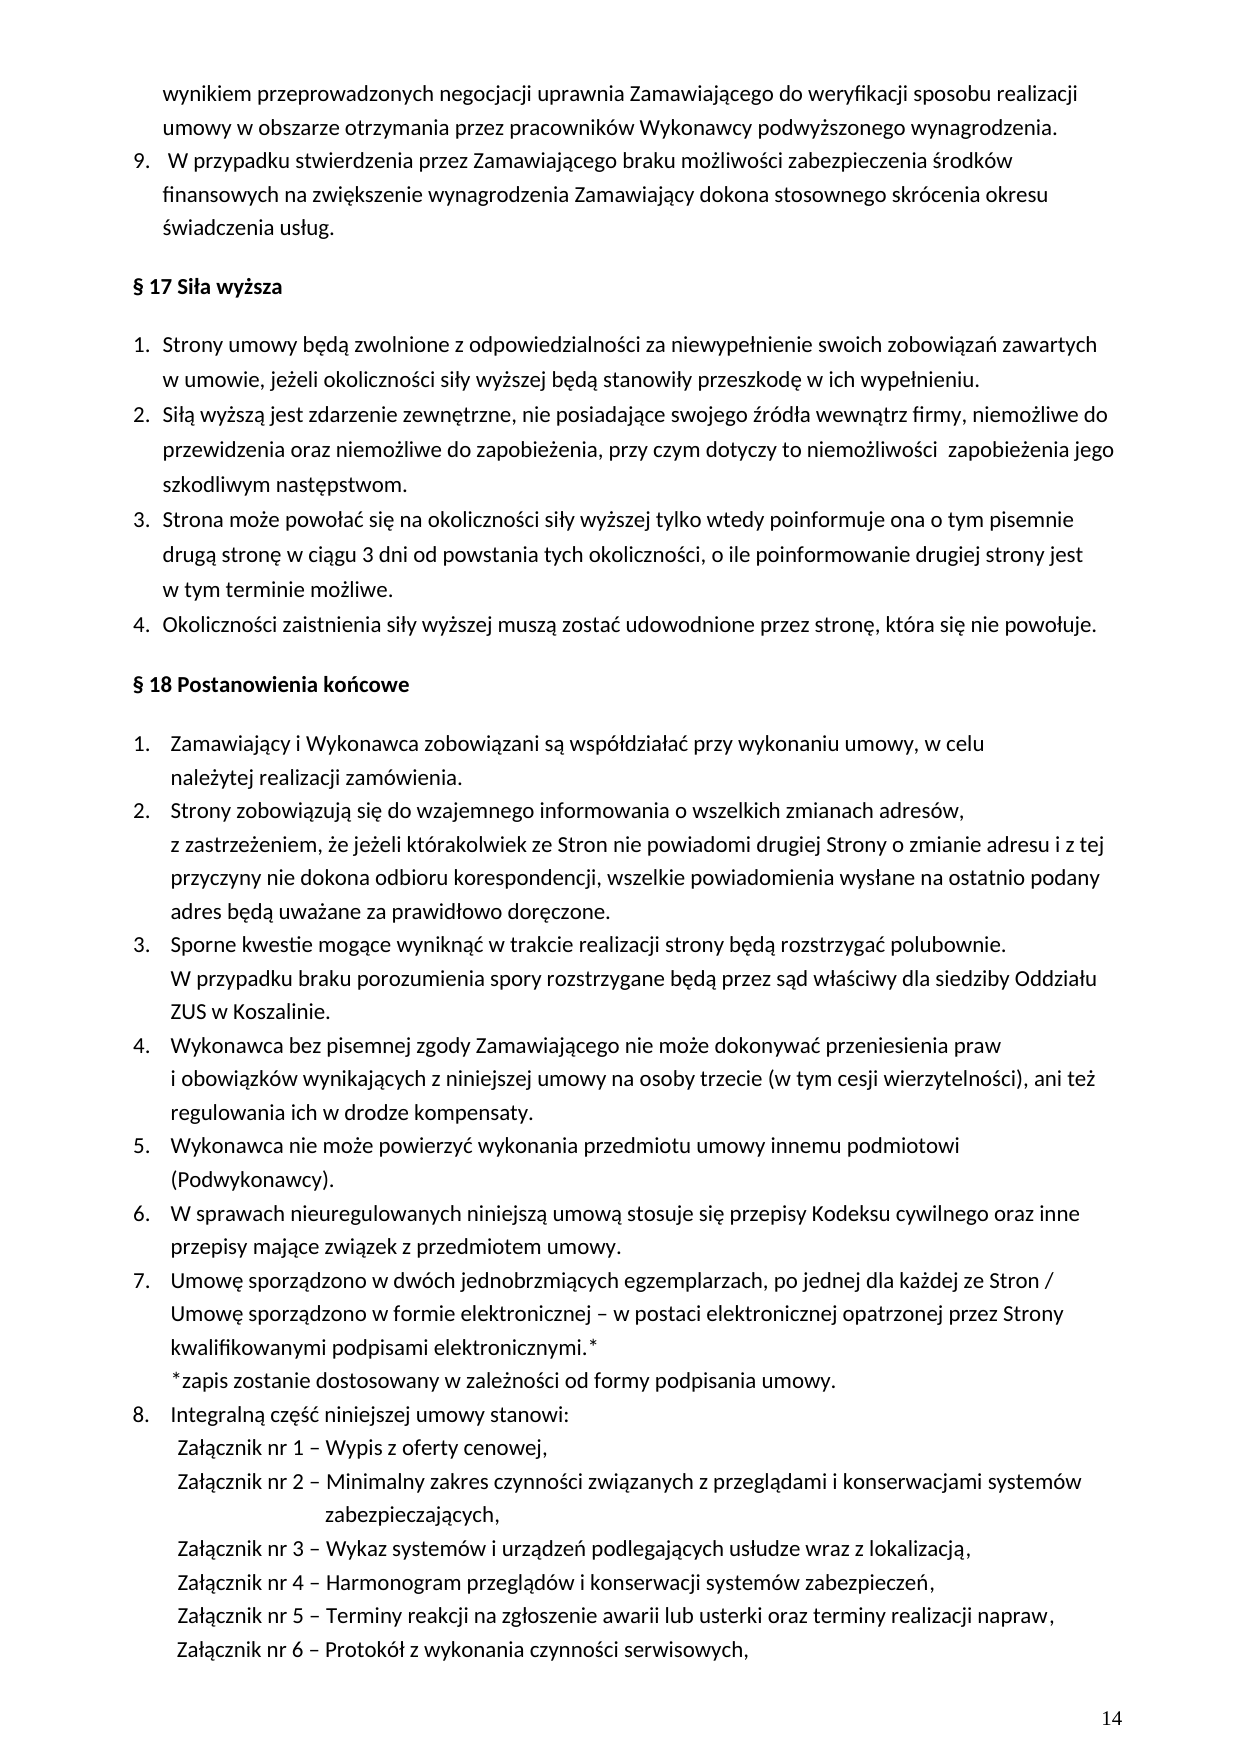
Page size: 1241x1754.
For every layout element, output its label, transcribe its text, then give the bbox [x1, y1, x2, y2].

list Sporne kwestie mogące wyniknąć w trakcie realizacji strony będą rozstrzygać polubownie. W przypadku braku porozumienia spory rozstrzygane będą przez sąd właściwy dla siedziby Oddziału ZUS w Koszalinie. [133, 930, 1122, 1025]
text Załącznik nr 2 – Minimalny zakres czynności związanych z przeglądami i konserwacjami systemów zabezpieczających, [177, 1467, 1122, 1528]
list Strony umowy będą zwolnione z odpowiedzialności za niewypełnienie swoich zobowiązań zawartych w umowie, jeżeli okoliczności siły wyższej będą stanowiły przeszkodę w ich wypełnieniu. [133, 331, 1122, 393]
list Siłą wyższą jest zdarzenie zewnętrzne, nie posiadające swojego źródła wewnątrz firmy, niemożliwe do przewidzenia oraz niemożliwe do zapobieżenia, przy czym dotyczy to niemożliwości zapobieżenia jego szkodliwym następstwom. [133, 401, 1122, 498]
list W sprawach nieuregulowanych niniejszą umową stosuje się przepisy Kodeksu cywilnego oraz inne przepisy mające związek z przedmiotem umowy. [133, 1199, 1122, 1260]
list Strony zobowiązują się do wzajemnego informowania o wszelkich zmianach adresów, z zastrzeżeniem, że jeżeli którakolwiek ze Stron nie powiadomi drugiej Strony o zmianie adresu i z tej przyczyny nie dokona odbioru korespondencji, wszelkie powiadomienia wysłane na ostatnio podany adres będą uważane za prawidłowo doręczone. [133, 796, 1122, 925]
list Wykonawca bez pisemnej zgody Zamawiającego nie może dokonywać przeniesienia praw i obowiązków wynikających z niniejszej umowy na osoby trzecie (w tym cesji wierzytelności), ani też regulowania ich w drodze kompensaty. [133, 1031, 1122, 1126]
text Załącznik nr 5 – Terminy reakcji na zgłoszenie awarii lub usterki oraz terminy realizacji napraw, [177, 1601, 1122, 1629]
text Załącznik nr 6 – Protokół z wykonania czynności serwisowych, [177, 1635, 1122, 1663]
list W przypadku stwierdzenia przez Zamawiającego braku możliwości zabezpieczenia środków finansowych na zwiększenie wynagrodzenia Zamawiający dokona stosownego skrócenia okresu świadczenia usług. [133, 146, 1122, 241]
text należytej realizacji zamówienia. [170, 763, 1122, 791]
subtitle § 17 Siła wyższa [132, 272, 1122, 300]
list Okoliczności zaistnienia siły wyższej muszą zostać udowodnione przez stronę, która się nie powołuje. [133, 611, 1122, 638]
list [133, 79, 1122, 141]
list Zamawiający i Wykonawca zobowiązani są współdziałać przy wykonaniu umowy, w celu [133, 729, 1122, 757]
text Załącznik nr 1 – Wypis z oferty cenowej, [177, 1433, 1122, 1461]
subtitle § 18 Postanowienia końcowe [132, 671, 1122, 698]
text Załącznik nr 4 – Harmonogram przeglądów i konserwacji systemów zabezpieczeń, [177, 1568, 1122, 1596]
text Załącznik nr 3 – Wykaz systemów i urządzeń podlegających usłudze wraz z lokalizacją, [177, 1534, 1122, 1562]
text *zapis zostanie dostosowany w zależności od formy podpisania umowy. [170, 1366, 1122, 1394]
list Strona może powołać się na okoliczności siły wyższej tylko wtedy poinformuje ona o tym pisemnie drugą stronę w ciągu 3 dni od powstania tych okoliczności, o ile poinformowanie drugiej strony jest w tym terminie możliwe. [133, 506, 1122, 603]
list Wykonawca nie może powierzyć wykonania przedmiotu umowy innemu podmiotowi (Podwykonawcy). [133, 1132, 1122, 1193]
list Umowę sporządzono w dwóch jednobrzmiących egzemplarzach, po jednej dla każdej ze Stron / Umowę sporządzono w formie elektronicznej – w postaci elektronicznej opatrzonej przez Strony kwalifikowanymi podpisami elektronicznymi.* [133, 1266, 1122, 1361]
list Integralną część niniejszej umowy stanowi: [132, 1400, 1122, 1428]
